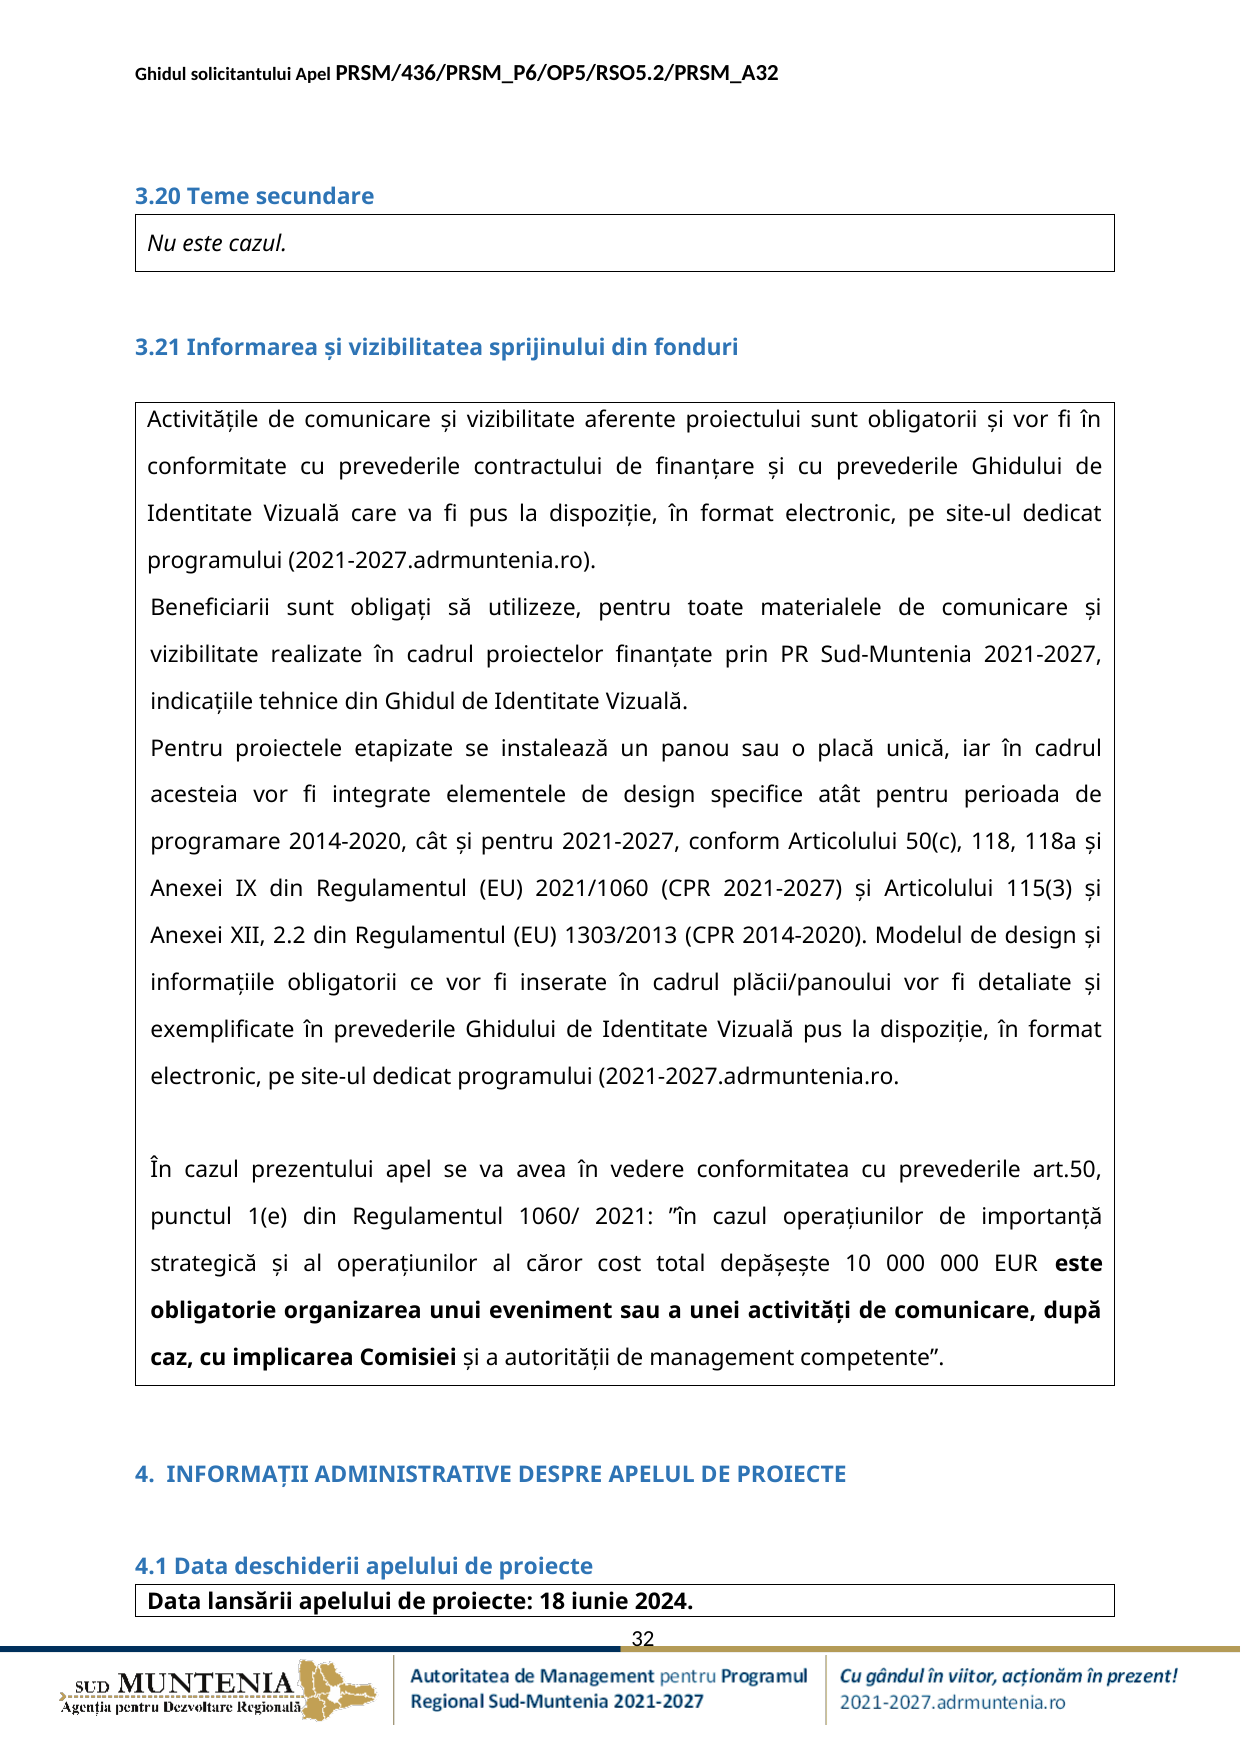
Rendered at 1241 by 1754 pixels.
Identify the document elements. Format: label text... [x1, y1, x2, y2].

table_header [136, 1585, 1114, 1616]
picture [0, 1646, 1241, 1726]
subtitle 4. INFORMAȚII ADMINISTRATIVE DESPRE APELUL DE PROIECTE [135, 1457, 1150, 1489]
table_header Nu este cazul. [136, 215, 1114, 271]
subtitle 3.20 Teme secundare [135, 180, 1150, 211]
table_header Activitățile de comunicare și vizibilitate aferente proiectului sunt obligatorii și vor fi în conformitate cu prevederile contractului de finanţare și cu prevederile Ghidului de Identitate Vizuală care va fi pus la dispoziție, în format electronic, pe site-ul dedicat programului (2021-2027.adrmuntenia.ro). Beneficiarii sunt obligați să utilizeze, pentru toate materialele de comunicare și vizibilitate realizate în cadrul proiectelor finanțate prin PR Sud-Muntenia 2021-2027, indicațiile tehnice din Ghidul de Identitate Vizuală. Pentru proiectele etapizate se instalează un panou sau o placă unică, iar în cadrul acesteia vor fi integrate elementele de design specifice atât pentru perioada de programare 2014-2020, cât și pentru 2021-2027, conform Articolului 50(c), 118, 118a și Anexei IX din Regulamentul (EU) 2021/1060 (CPR 2021-2027) și Articolului 115(3) și Anexei XII, 2.2 din Regulamentul (EU) 1303/2013 (CPR 2014-2020). Modelul de design și informațiile obligatorii ce vor fi inserate în cadrul plăcii/panoului vor fi detaliate și exemplificate în prevederile Ghidului de Identitate Vizuală pus la dispoziție, în format electronic, pe site-ul dedicat programului (2021-2027.adrmuntenia.ro. În cazul prezentului apel se va avea în vedere conformitatea cu prevederile art.50, punctul 1(e) din Regulamentul 1060/ 2021: ”în cazul operațiunilor de importanță strategică și al operațiunilor al căror cost total depășește 10 000 000 EUR este obligatorie organizarea unui eveniment sau a unei activități de comunicare, după caz, cu implicarea Comisiei și a autorității de management competente”. [136, 403, 1114, 1385]
subtitle 3.21 Informarea și vizibilitatea sprijinului din fonduri [135, 331, 1150, 362]
subtitle 4.1 Data deschiderii apelului de proiecte [135, 1550, 1150, 1581]
